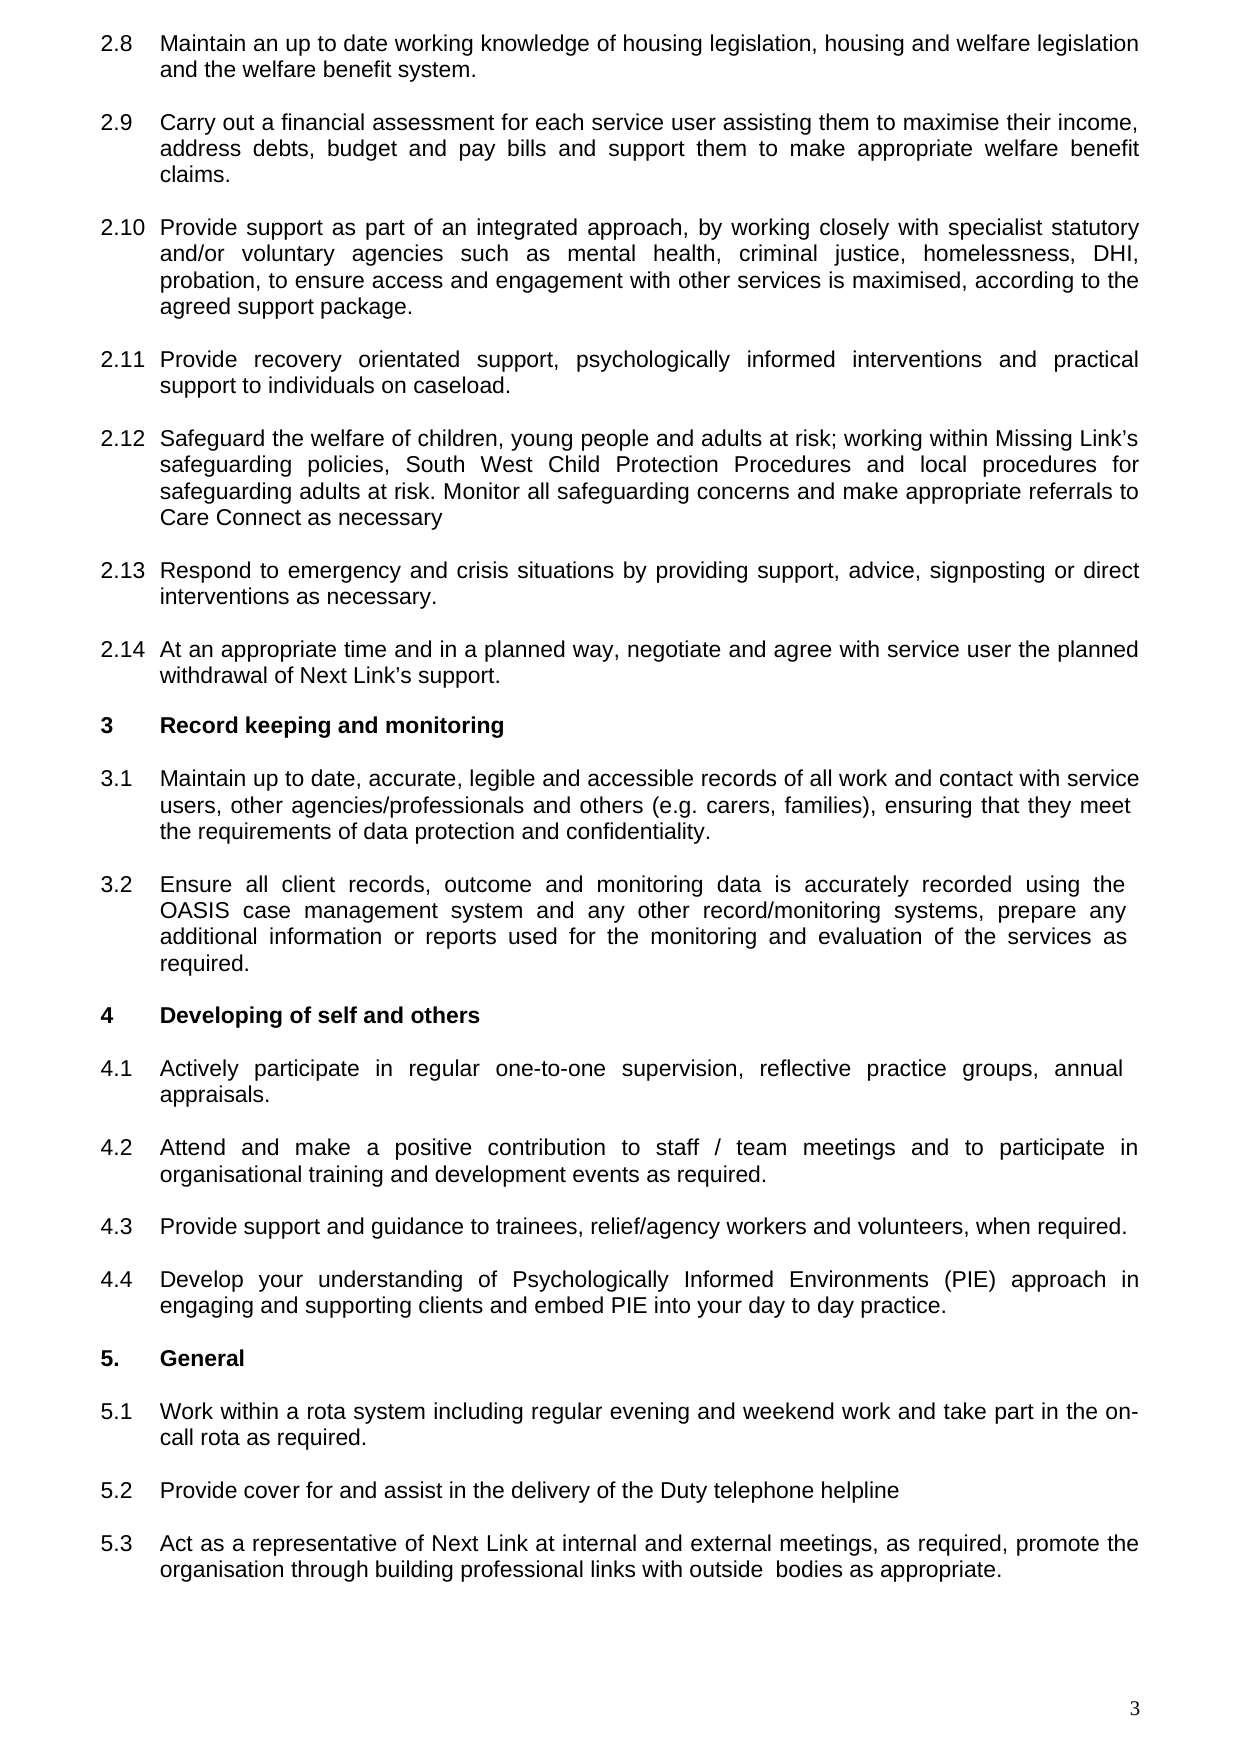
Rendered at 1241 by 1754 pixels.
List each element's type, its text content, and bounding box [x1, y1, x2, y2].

list Maintain an up to date working knowledge of housing legislation, housing and welfare legislation and the welfare benefit system. [100, 29, 1140, 82]
list Provide recovery orientated support, psychologically informed interventions and practical support to individuals on caseload. [100, 346, 1140, 398]
list Work within a rota system including regular evening and weekend work and take part in the on-call rota as required. [100, 1398, 1140, 1450]
list Developing of self and others [100, 1002, 1140, 1029]
list Provide support as part of an integrated approach, by working closely with specialist statutory and/or voluntary agencies such as mental health, criminal justice, homelessness, DHI, probation, to ensure access and engagement with other services is maximised, according to the agreed support package. [100, 214, 1140, 319]
list Provide support and guidance to trainees, relief/agency workers and volunteers, when required. [100, 1213, 1140, 1239]
list Attend and make a positive contribution to staff / team meetings and to participate in organisational training and development events as required. [100, 1134, 1140, 1187]
list Ensure all client records, outcome and monitoring data is accurately recorded using the OASIS case management system and any other record/monitoring systems, prepare any additional information or reports used for the monitoring and evaluation of the services as required. [100, 871, 1140, 976]
list Act as a representative of Next Link at internal and external meetings, as required, promote the organisation through building professional links with outside bodies as appropriate. [100, 1529, 1140, 1582]
list Respond to emergency and crisis situations by providing support, advice, signposting or direct interventions as necessary. [100, 557, 1140, 609]
list Carry out a financial assessment for each service user assisting them to maximise their income, address debts, budget and pay bills and support them to make appropriate welfare benefit claims. [100, 109, 1140, 188]
list Maintain up to date, accurate, legible and accessible records of all work and contact with service users, other agencies/professionals and others (e.g. carers, families), ensuring that they meet the requirements of data protection and confidentiality. [100, 765, 1140, 844]
list Actively participate in regular one-to-one supervision, reflective practice groups, annual appraisals. [100, 1055, 1140, 1108]
list Record keeping and monitoring [100, 712, 1140, 739]
list Develop your understanding of Psychologically Informed Environments (PIE) approach in engaging and supporting clients and embed PIE into your day to day practice. [100, 1266, 1140, 1319]
list Safeguard the welfare of children, young people and adults at risk; working within Missing Link’s safeguarding policies, South West Child Protection Procedures and local procedures for safeguarding adults at risk. Monitor all safeguarding concerns and make appropriate referrals to Care Connect as necessary [100, 425, 1140, 530]
list General [100, 1345, 1140, 1371]
list Provide cover for and assist in the delivery of the Duty telephone helpline [100, 1477, 1140, 1503]
list At an appropriate time and in a planned way, negotiate and agree with service user the planned withdrawal of Next Link’s support. [100, 636, 1140, 688]
